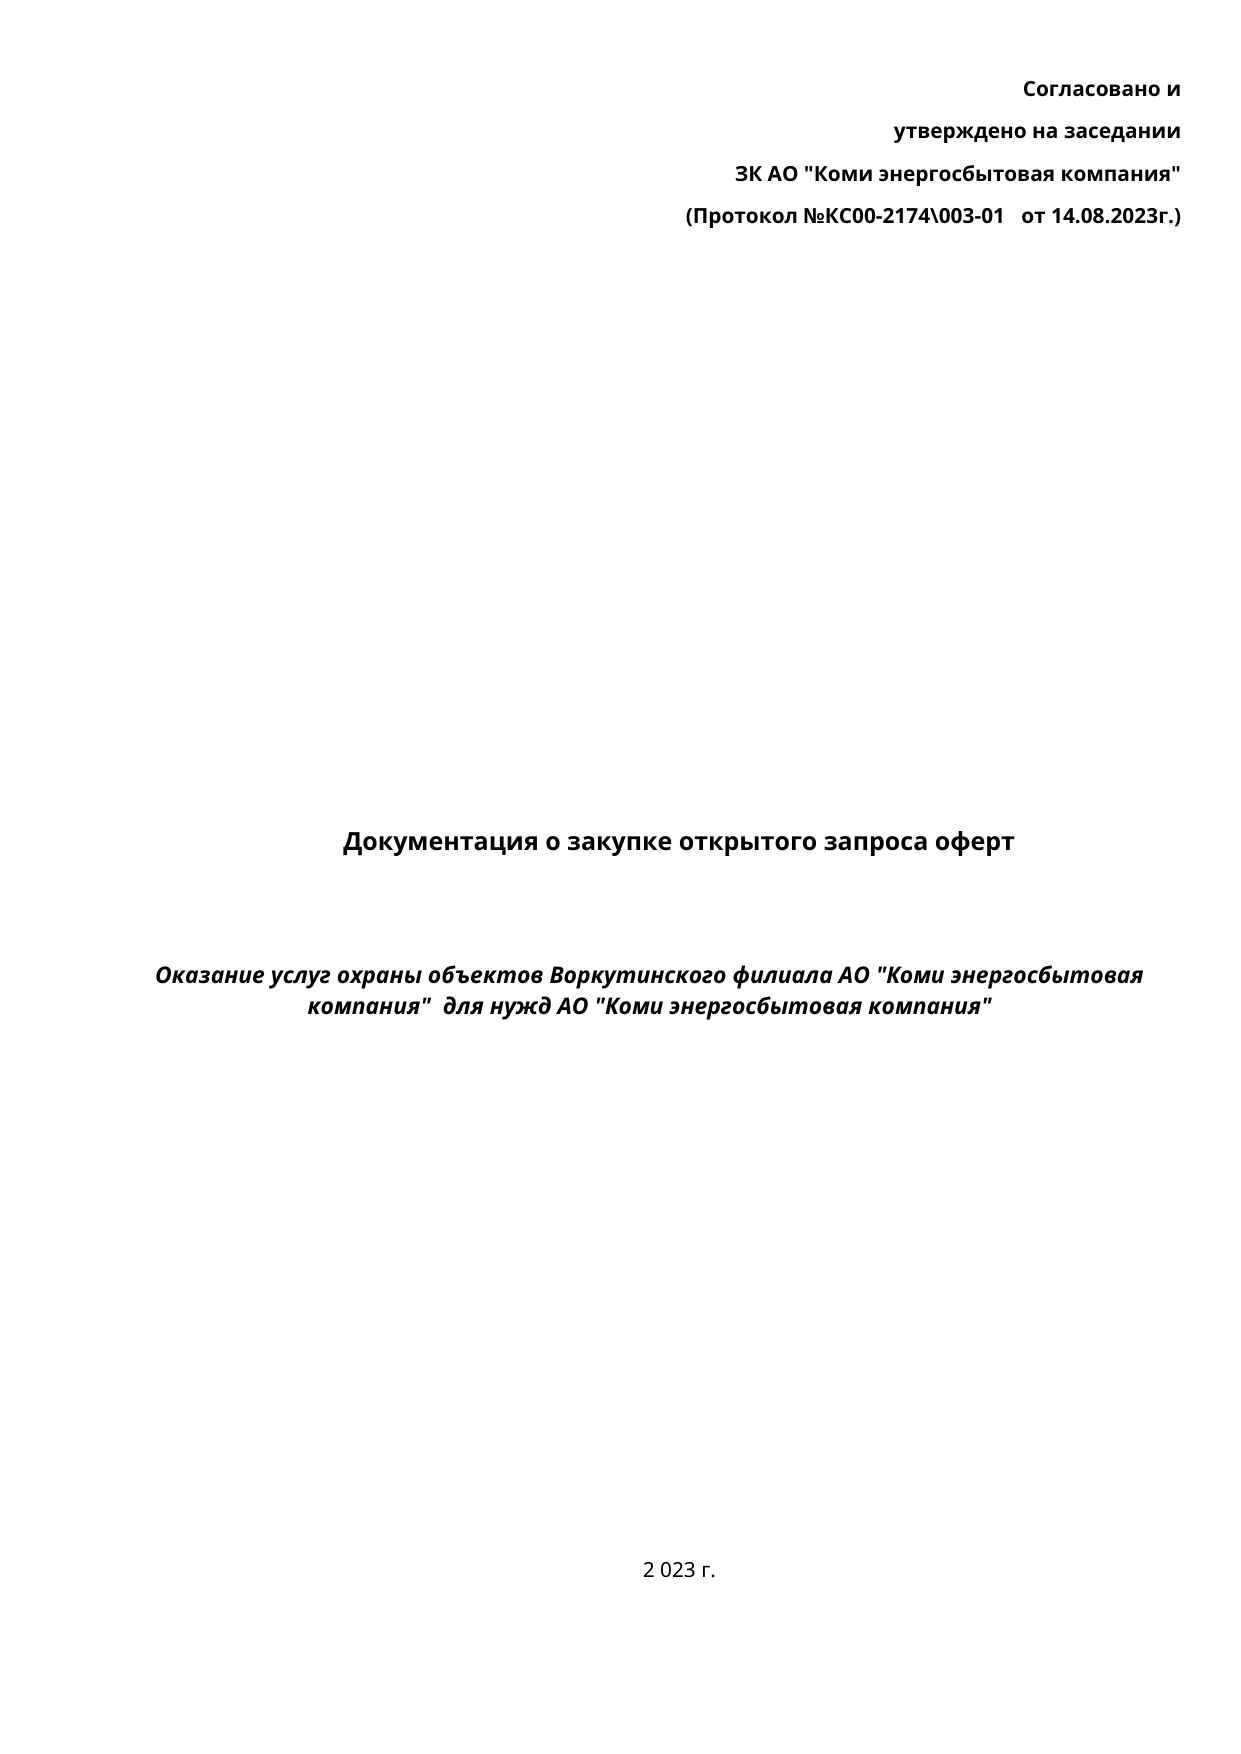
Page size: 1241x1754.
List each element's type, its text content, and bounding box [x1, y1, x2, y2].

text Согласовано и [474, 74, 1181, 102]
text 2 023 г. [118, 1555, 1181, 1583]
text ЗК АО "Коми энергосбытовая компания" [474, 159, 1181, 187]
text Документация о закупке открытого запроса оферт [118, 823, 1181, 857]
text утверждено на заседании [474, 116, 1181, 145]
text (Протокол №КС00-2174\003-01 от 14.08.2023г.) [474, 202, 1181, 230]
text Оказание услуг охраны объектов Воркутинского филиала АО "Коми энергосбытовая компания" для нужд АО "Коми энергосбытовая компания" [118, 959, 1181, 1021]
